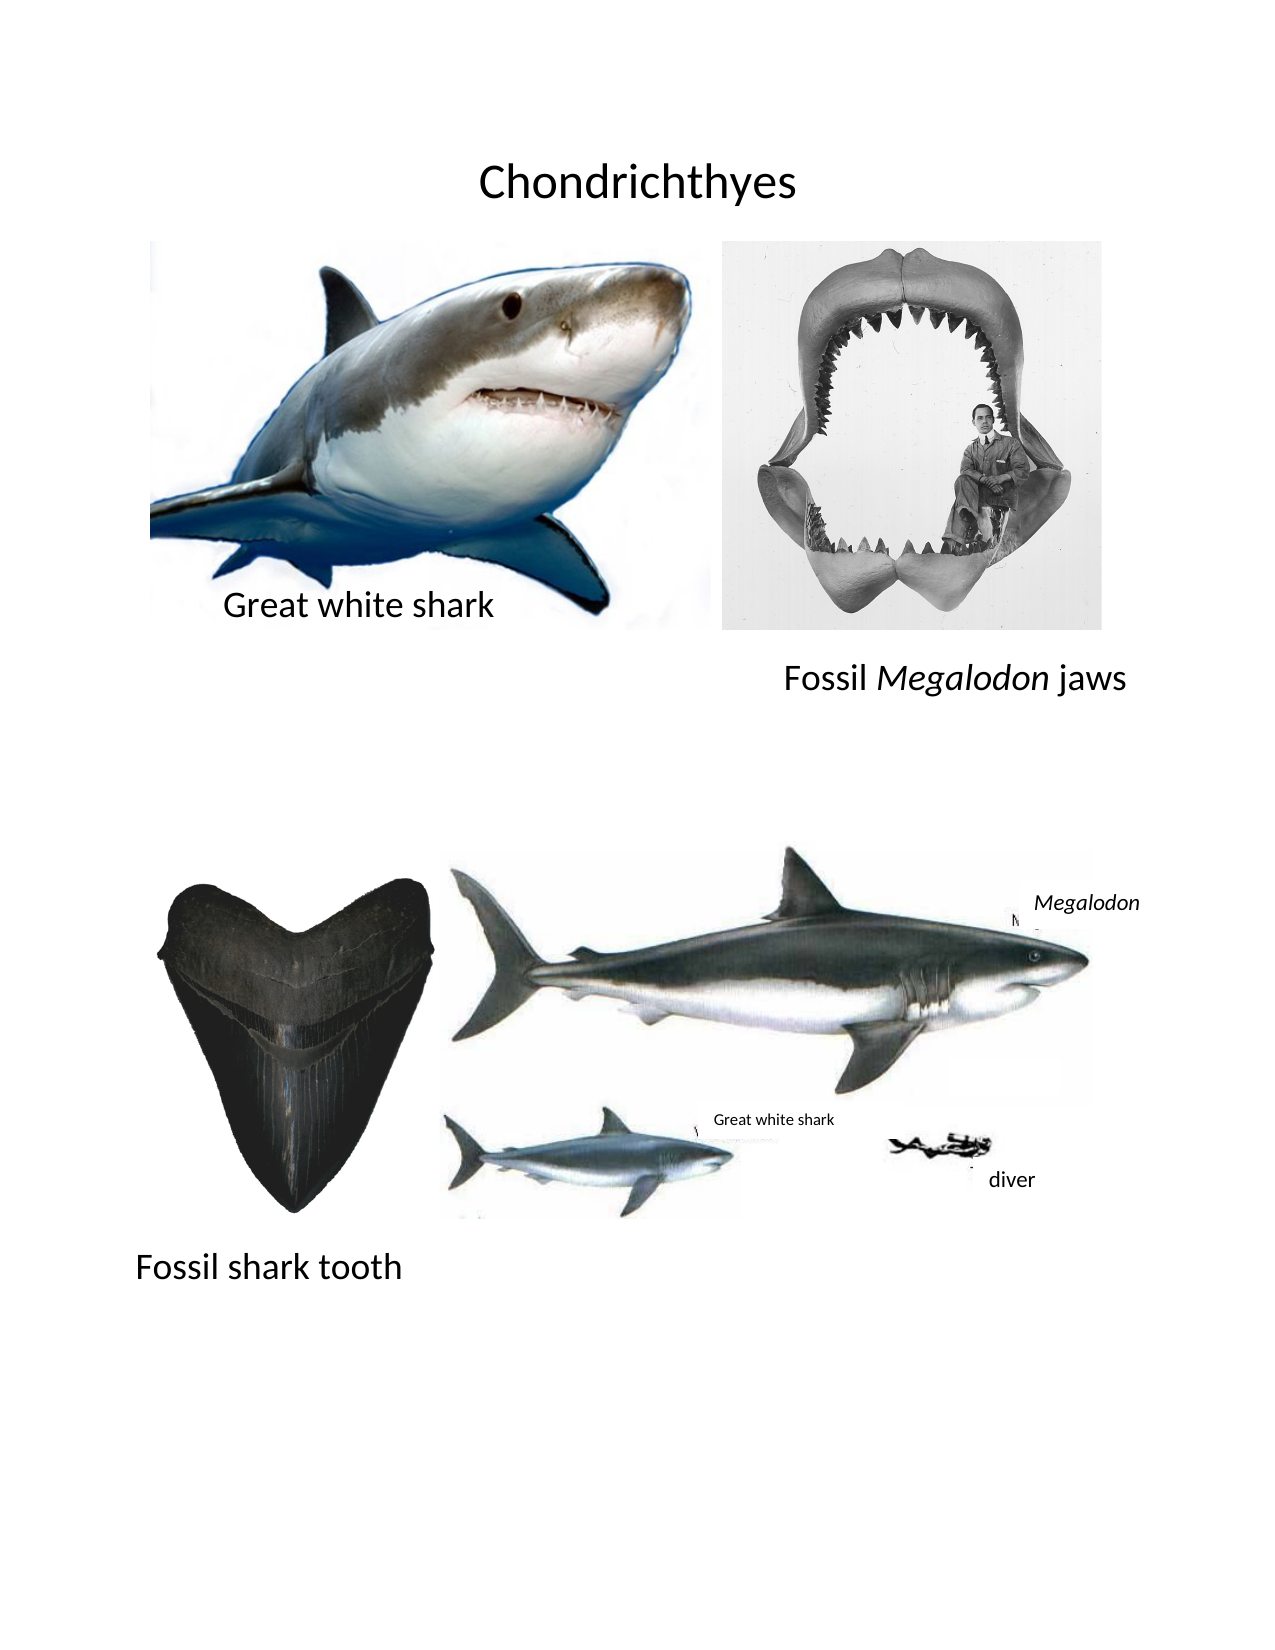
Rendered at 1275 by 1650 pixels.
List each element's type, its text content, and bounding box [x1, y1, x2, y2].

picture [150, 241, 711, 630]
text Chondrichthyes [150, 150, 1125, 211]
picture [150, 841, 1093, 1219]
picture [722, 241, 1102, 630]
